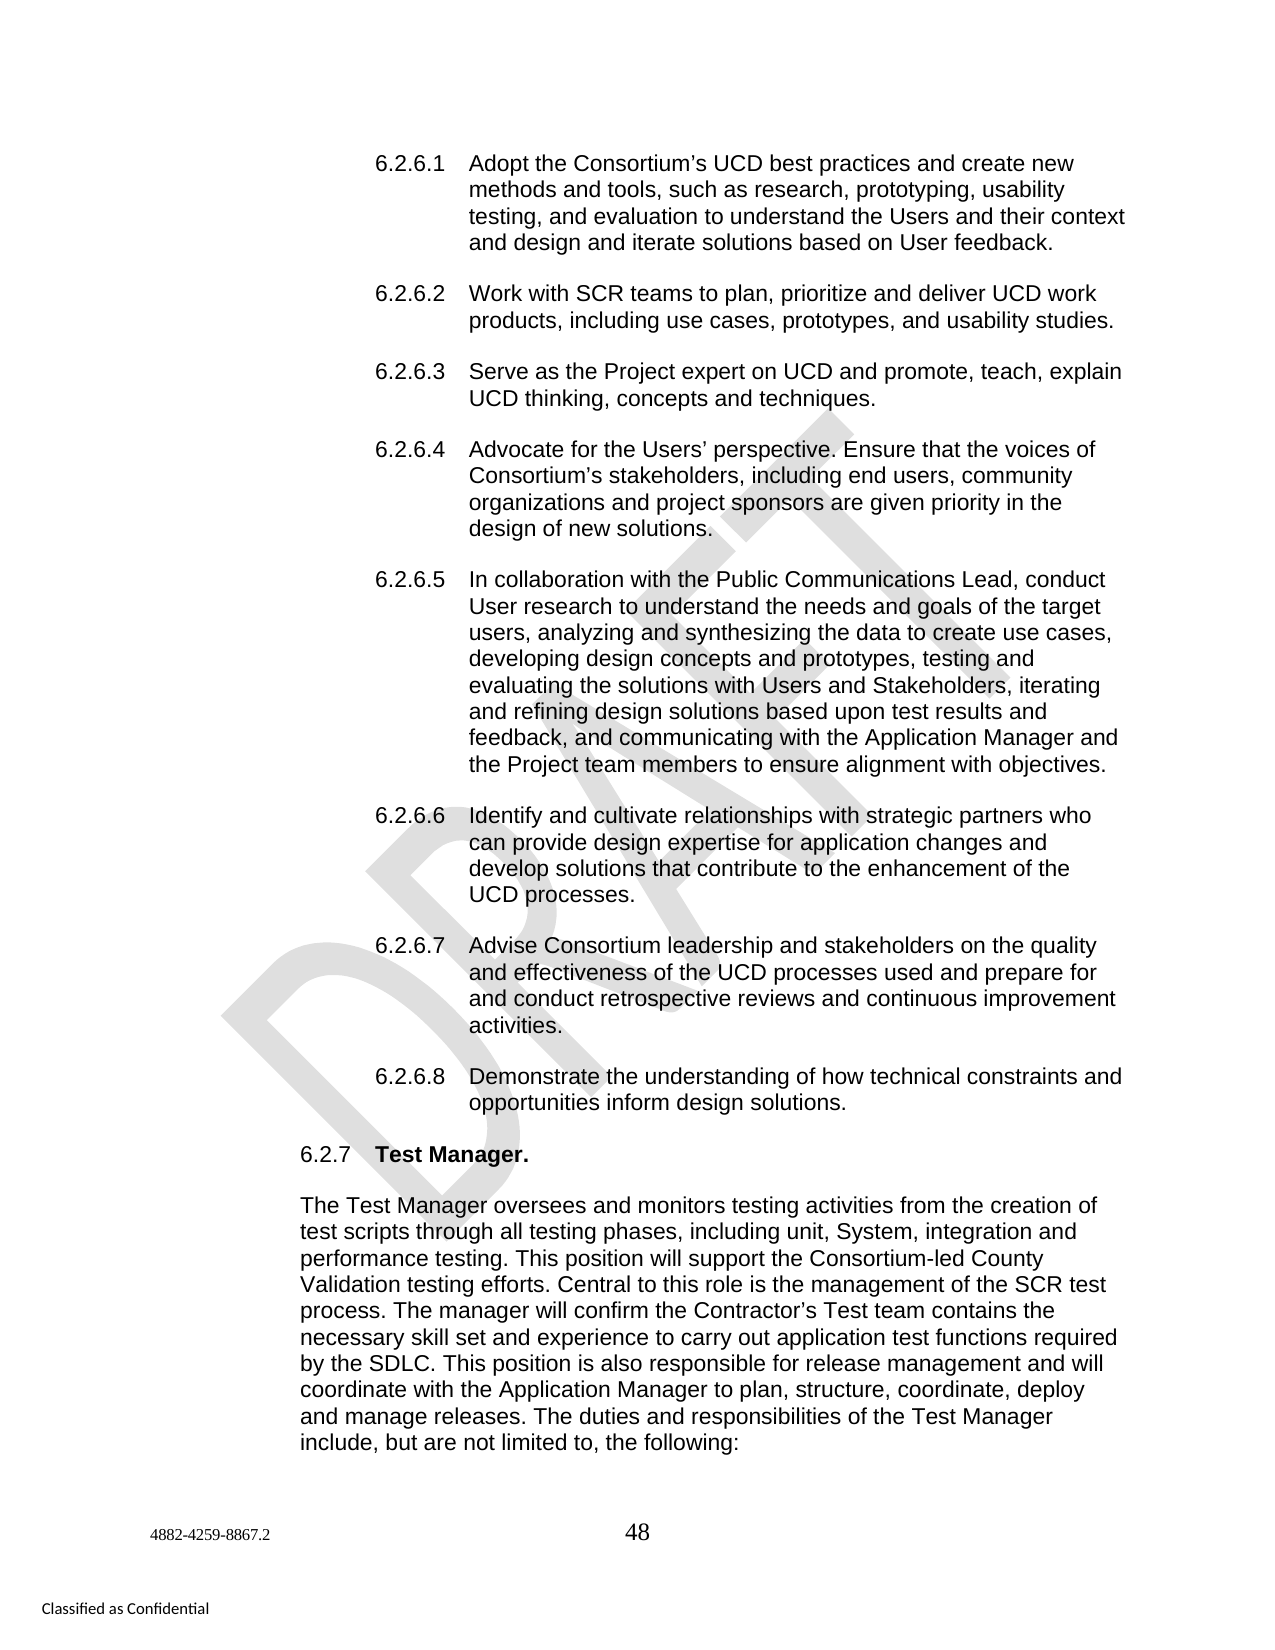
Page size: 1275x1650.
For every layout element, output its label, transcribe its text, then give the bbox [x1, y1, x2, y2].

text The Test Manager oversees and monitors testing activities from the creation of test scripts through all testing phases, including unit, System, integration and performance testing. This position will support the Consortium-led County Validation testing efforts. Central to this role is the management of the SCR test process. The manager will confirm the Contractor’s Test team contains the necessary skill set and experience to carry out application test functions required by the SDLC. This position is also responsible for release management and will coordinate with the Application Manager to plan, structure, coordinate, deploy and manage releases. The duties and responsibilities of the Test Manager include, but are not limited to, the following: [300, 1192, 1125, 1456]
text Serve as the Project expert on UCD and promote, teach, explain UCD thinking, concepts and techniques. [375, 358, 1125, 411]
text Test Manager. [300, 1141, 1125, 1167]
text Identify and cultivate relationships with strategic partners who can provide design expertise for application changes and develop solutions that contribute to the enhancement of the UCD processes. [375, 802, 1125, 907]
text Adopt the Consortium’s UCD best practices and create new methods and tools, such as research, prototyping, usability testing, and evaluation to understand the Users and their context and design and iterate solutions based on User feedback. [375, 150, 1125, 255]
text Advocate for the Users’ perspective. Ensure that the voices of Consortium’s stakeholders, including end users, community organizations and project sponsors are given priority in the design of new solutions. [375, 436, 1125, 541]
text In collaboration with the Public Communications Lead, conduct User research to understand the needs and goals of the target users, analyzing and synthesizing the data to create use cases, developing design concepts and prototypes, testing and evaluating the solutions with Users and Stakeholders, iterating and refining design solutions based upon test results and feedback, and communicating with the Application Manager and the Project team members to ensure alignment with objectives. [375, 566, 1125, 777]
text Work with SCR teams to plan, prioritize and deliver UCD work products, including use cases, prototypes, and usability studies. [375, 280, 1125, 333]
text Advise Consortium leadership and stakeholders on the quality and effectiveness of the UCD processes used and prepare for and conduct retrospective reviews and continuous improvement activities. [375, 932, 1125, 1038]
text Demonstrate the understanding of how technical constraints and opportunities inform design solutions. [375, 1063, 1125, 1116]
